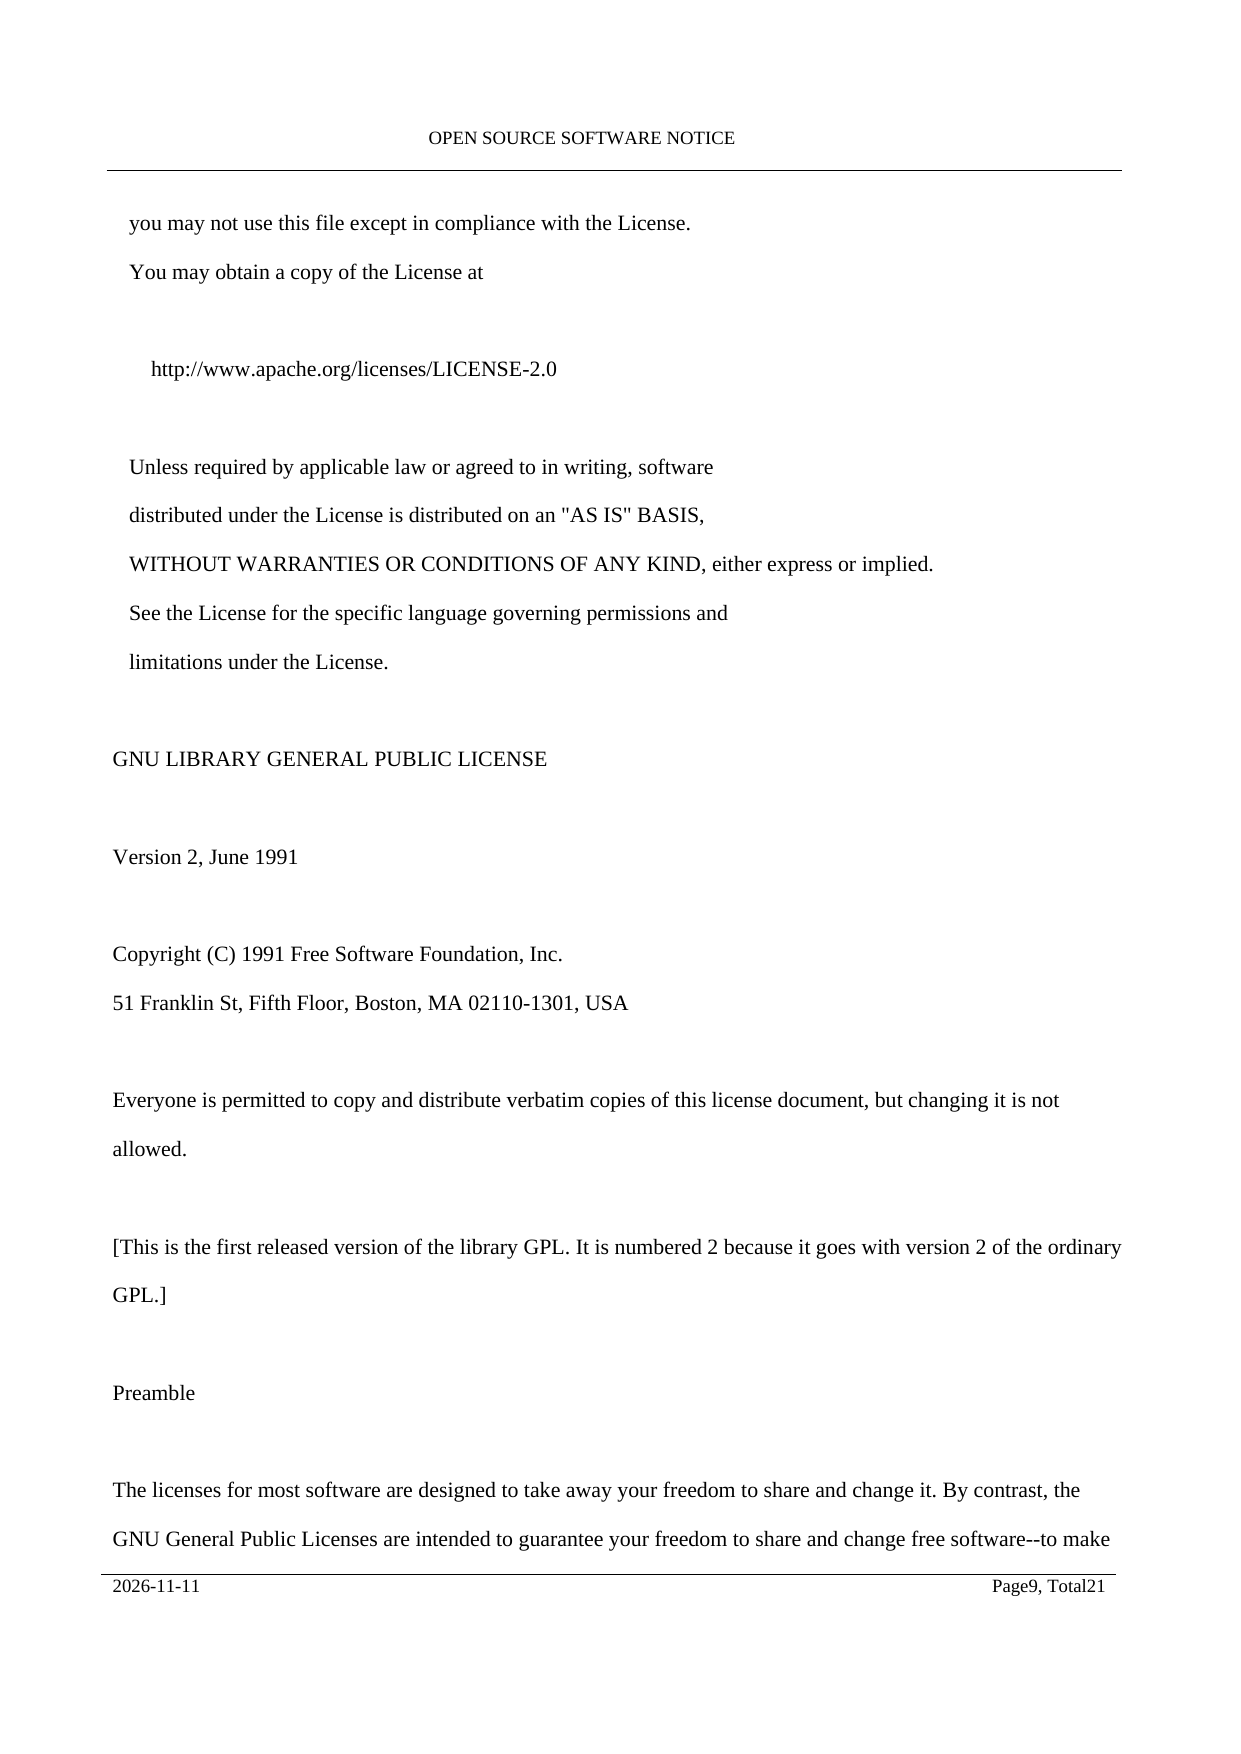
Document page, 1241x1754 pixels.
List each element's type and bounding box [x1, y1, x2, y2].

text [112, 206, 1128, 1555]
